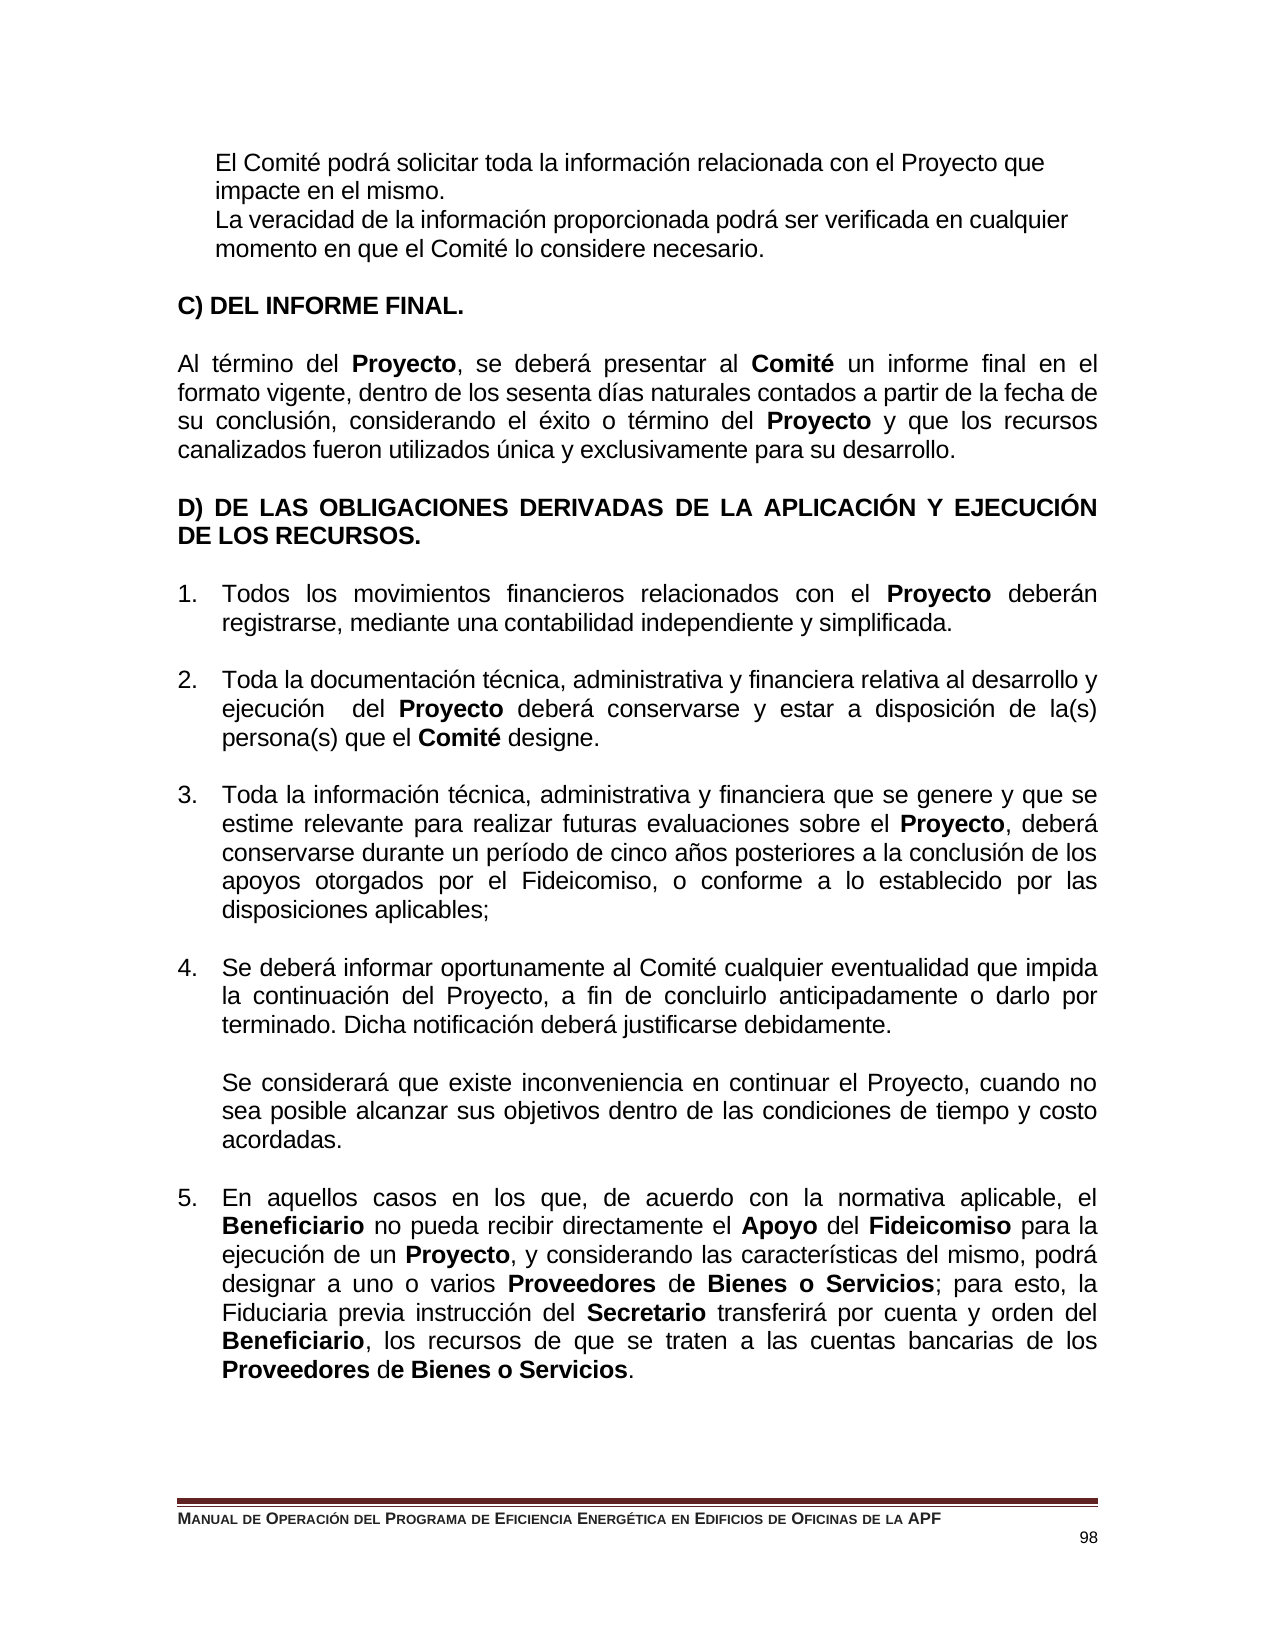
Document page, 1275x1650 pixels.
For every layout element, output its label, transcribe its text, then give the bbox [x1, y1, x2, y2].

list En aquellos casos en los que, de acuerdo con la normativa aplicable, el Beneficiario no pueda recibir directamente el Apoyo del Fideicomiso para la ejecución de un Proyecto, y considerando las características del mismo, podrá designar a uno o varios Proveedores de Bienes o Servicios; para esto, la Fiduciaria previa instrucción del Secretario transferirá por cuenta y orden del Beneficiario, los recursos de que se traten a las cuentas bancarias de los Proveedores de Bienes o Servicios. [177, 1183, 1098, 1384]
list El Comité podrá solicitar toda la información relacionada con el Proyecto que impacte en el mismo. [215, 148, 1098, 205]
text Al término del Proyecto, se deberá presentar al Comité un informe final en el formato vigente, dentro de los sesenta días naturales contados a partir de la fecha de su conclusión, considerando el éxito o término del Proyecto y que los recursos canalizados fueron utilizados única y exclusivamente para su desarrollo. [177, 349, 1098, 464]
list Se deberá informar oportunamente al Comité cualquier eventualidad que impida la continuación del Proyecto, a fin de concluirlo anticipadamente o darlo por terminado. Dicha notificación deberá justificarse debidamente. [177, 953, 1098, 1039]
list Todos los movimientos financieros relacionados con el Proyecto deberán registrarse, mediante una contabilidad independiente y simplificada. [177, 579, 1098, 636]
text C) DEL INFORME FINAL. [177, 291, 1098, 320]
list Toda la información técnica, administrativa y financiera que se genere y que se estime relevante para realizar futuras evaluaciones sobre el Proyecto, deberá conservarse durante un período de cinco años posteriores a la conclusión de los apoyos otorgados por el Fideicomiso, o conforme a lo establecido por las disposiciones aplicables; [177, 780, 1098, 924]
text D) DE LAS OBLIGACIONES DERIVADAS DE LA APLICACIÓN Y EJECUCIÓN DE LOS RECURSOS. [177, 493, 1098, 550]
text Se considerará que existe inconveniencia en continuar el Proyecto, cuando no sea posible alcanzar sus objetivos dentro de las condiciones de tiempo y costo acordadas. [222, 1068, 1098, 1154]
list La veracidad de la información proporcionada podrá ser verificada en cualquier momento en que el Comité lo considere necesario. [215, 205, 1098, 263]
list Toda la documentación técnica, administrativa y financiera relativa al desarrollo y ejecución del Proyecto deberá conservarse y estar a disposición de la(s) persona(s) que el Comité designe. [177, 665, 1098, 751]
